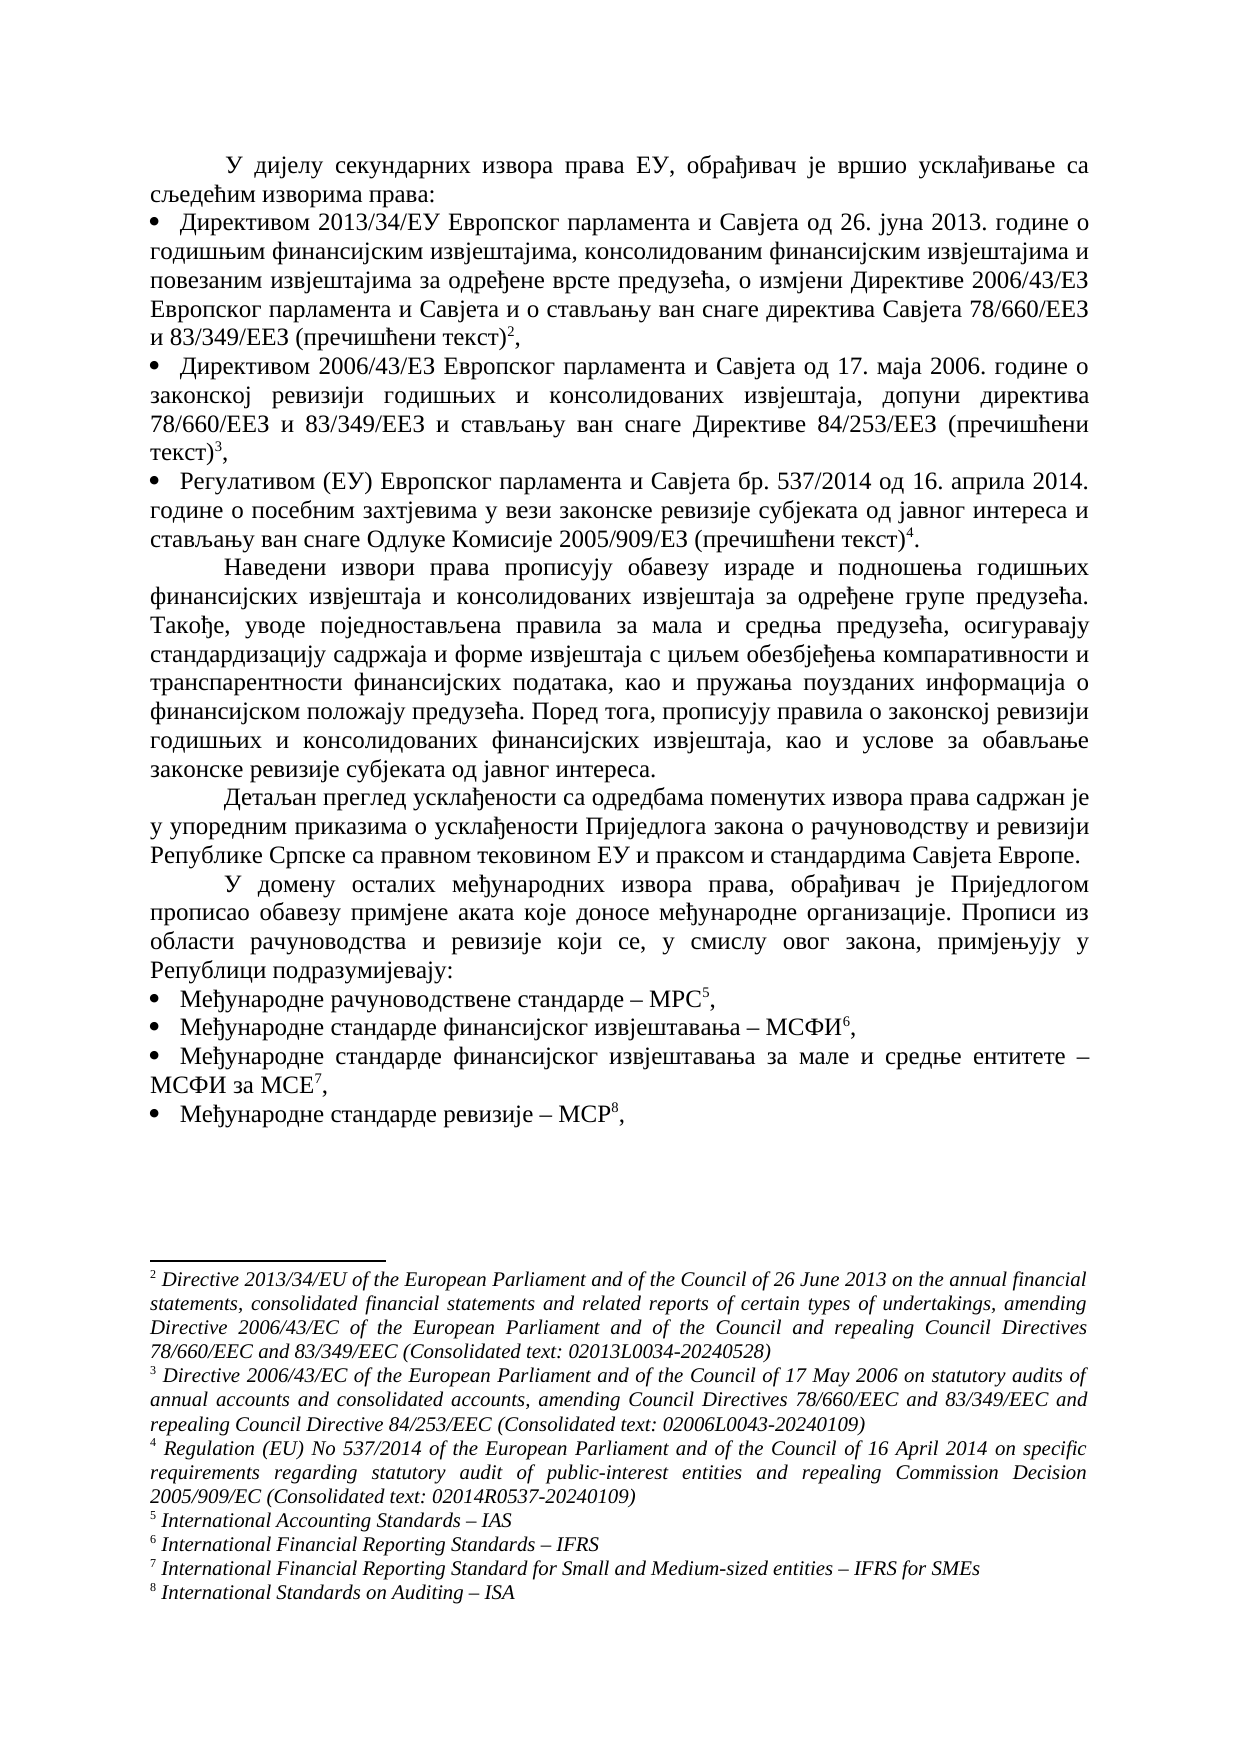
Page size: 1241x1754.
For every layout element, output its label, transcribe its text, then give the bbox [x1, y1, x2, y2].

list Директивом 2013/34/ЕУ Европског парламента и Савјета од 26. јуна 2013. године о годишњим финансијским извјештајима, консолидованим финансијским извјештајима и повезаним извјештајима за одређене врсте предузећа, о измјени Директиве 2006/43/ЕЗ Европског парламента и Савјета и о стављању ван снаге директива Савјета 78/660/ЕЕЗ и 83/349/ЕЕЗ (пречишћени текст), [150, 207, 1090, 351]
list Међународне рачуноводствене стандарде – МРС, [150, 984, 1090, 1012]
list Међународне стандарде финансијског извјештавања – МСФИ, [150, 1012, 1090, 1041]
list Директивом 2006/43/ЕЗ Европског парламента и Савјета од 17. маја 2006. године о законској ревизији годишњих и консолидованих извјештаја, допуни директива 78/660/ЕЕЗ и 83/349/ЕЕЗ и стављању ван снаге Директиве 84/253/ЕЕЗ (пречишћени текст), [150, 351, 1090, 466]
text Наведени извори права прописују обавезу израде и подношења годишњих финансијских извјештаја и консолидованих извјештаја за одређене групе предузећа. Такође, уводе поједностављена правила за мала и средња предузећа, осигуравају стандардизацију садржаја и форме извјештаја с циљем обезбјеђења компаративности и транспарентности финансијских података, као и пружања поузданих информација о финансијском положају предузећа. Поред тога, прописују правила о законској ревизији годишњих и консолидованих финансијских извјештаја, као и услове за обављање законске ревизије субјеката од јавног интереса. [150, 552, 1090, 782]
text У дијелу секундарних извора права ЕУ, обрађивач је вршио усклађивање са сљедећим изворима права: [150, 150, 1090, 207]
text У домену осталих међународних извора права, обрађивач је Приједлогом прописао обавезу примјене аката које доносе међународне организације. Прописи из области рачуноводства и ревизије који се, у смислу овог закона, примјењују у Републици подразумијевају: [150, 869, 1090, 984]
list Међународне стандарде ревизије – МСР, [150, 1099, 1090, 1127]
list Међународне стандарде финансијског извјештавања за мале и средње ентитете – МСФИ за МСЕ, [150, 1041, 1090, 1099]
text Детаљан преглед усклађености са одредбама поменутих извора права садржан је у упоредним приказима о усклађености Приједлога закона о рачуноводству и ревизији Републике Српске са правном тековином ЕУ и праксом и стандардима Савјета Европе. [150, 782, 1090, 869]
list Регулативом (ЕУ) Европског парламента и Савјета бр. 537/2014 од 16. априла 2014. године о посебним захтјевима у вези законске ревизије субјеката од јавног интереса и стављању ван снаге Одлуке Комисије 2005/909/EЗ (пречишћени текст). [150, 466, 1090, 552]
